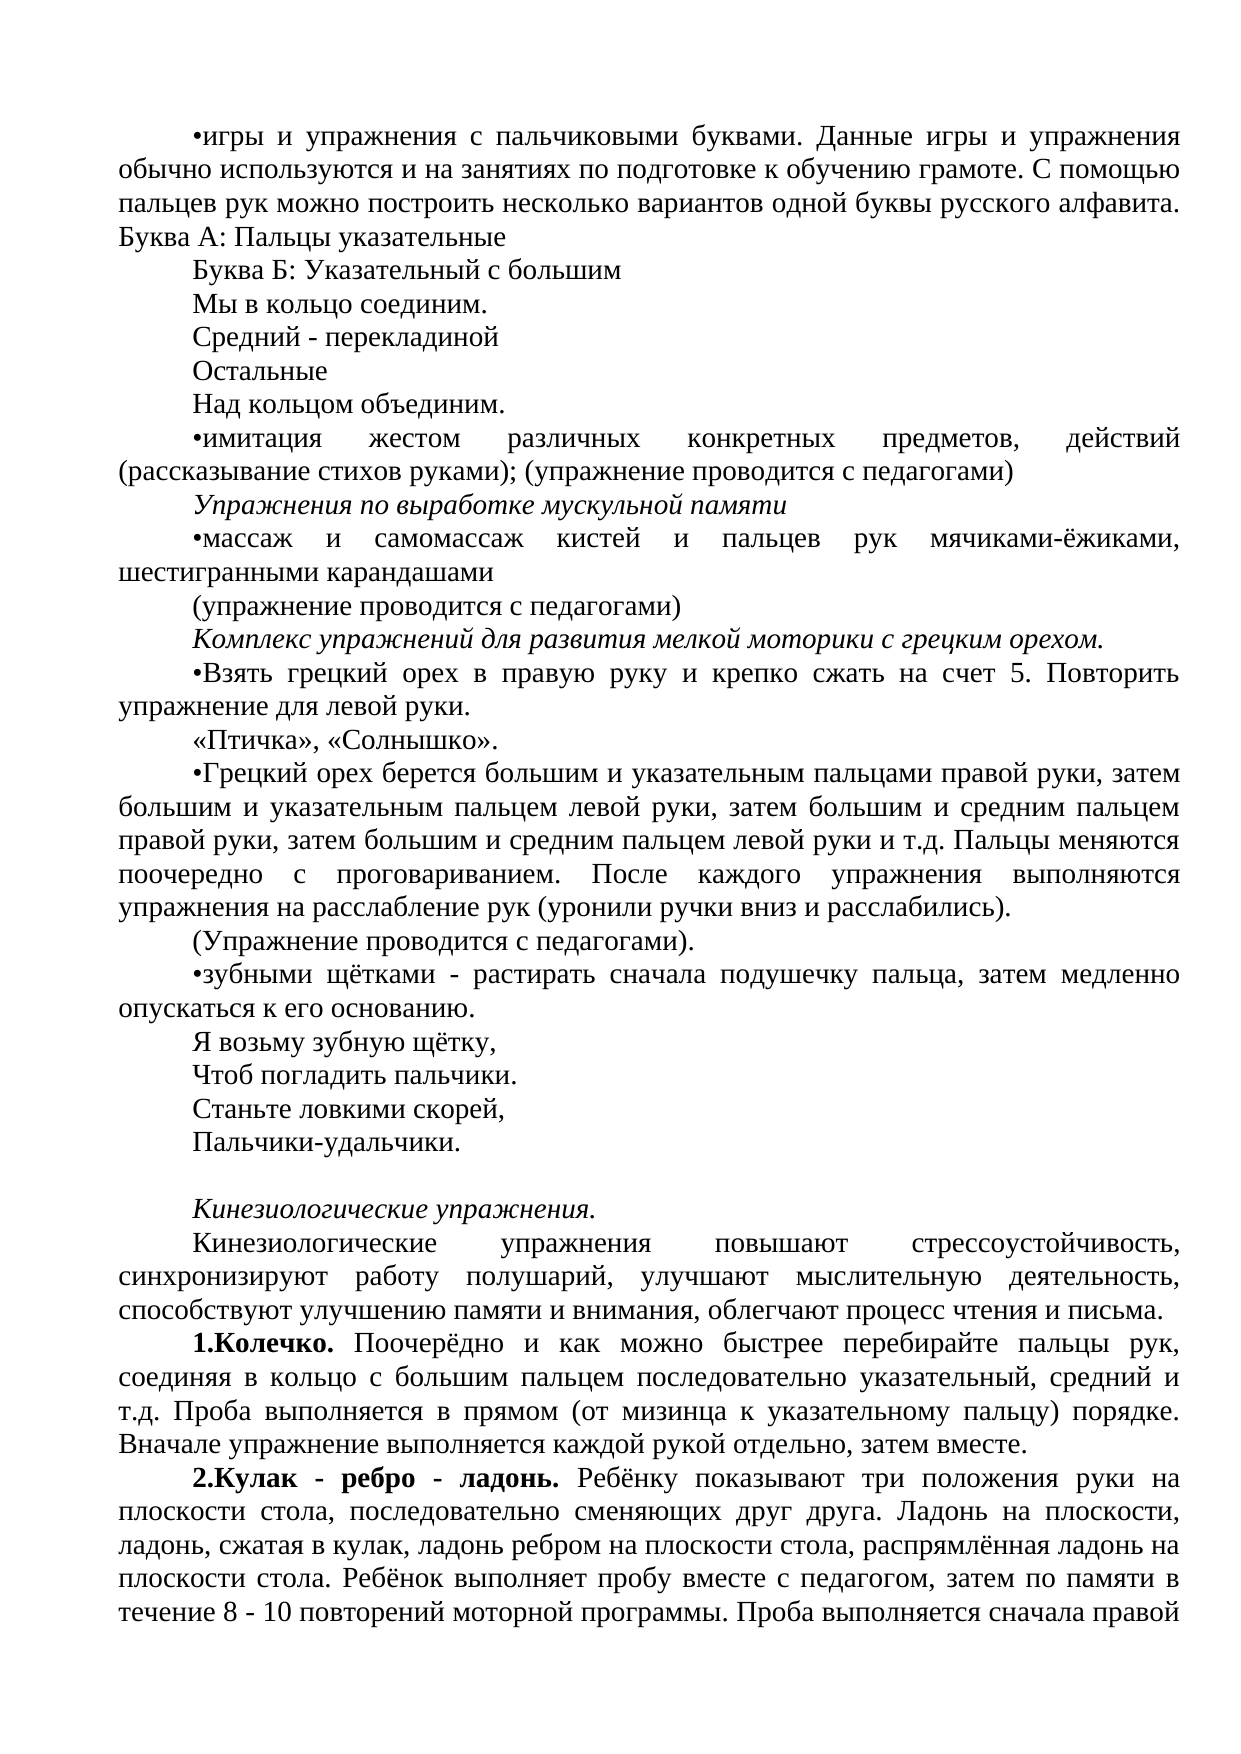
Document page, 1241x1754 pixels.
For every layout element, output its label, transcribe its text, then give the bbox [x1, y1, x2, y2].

text Над кольцом объединим. [118, 386, 1181, 420]
text (Упражнение проводится с педагогами). [118, 923, 1181, 957]
text •Грецкий орех берется большим и указательным пальцами правой руки, затем большим и указательным пальцем левой руки, затем большим и средним пальцем правой руки, затем большим и средним пальцем левой руки и т.д. Пальцы меняются поочередно с проговариванием. После каждого упражнения выполняются упражнения на расслабление рук (уронили ручки вниз и расслабились). [118, 755, 1181, 923]
text Средний - перекладиной [118, 319, 1181, 353]
text •Взять грецкий орех в правую руку и крепко сжать на счет 5. Повторить упражнение для левой руки. [118, 655, 1181, 722]
text (упражнение проводится с педагогами) [118, 588, 1181, 621]
text Буква Б: Указательный с большим [118, 252, 1181, 286]
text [118, 1460, 1181, 1627]
text Чтоб погладить пальчики. [118, 1057, 1181, 1091]
text •массаж и самомассаж кистей и пальцев рук мячиками-ёжиками, шестигранными карандашами [118, 521, 1181, 588]
text Кинезиологические упражнения повышают стрессоустойчивость, синхронизируют работу полушарий, улучшают мыслительную деятельность, способствуют улучшению памяти и внимания, облегчают процесс чтения и письма. [118, 1225, 1181, 1326]
text •зубными щётками - растирать сначала подушечку пальца, затем медленно опускаться к его основанию. [118, 957, 1181, 1024]
text Комплекс упражнений для развития мелкой моторики с грецким орехом. [118, 621, 1181, 655]
text Станьте ловкими скорей, [118, 1091, 1181, 1124]
text Пальчики-удальчики. [118, 1124, 1181, 1158]
text Мы в кольцо соединим. [118, 286, 1181, 319]
text Я возьму зубную щётку, [118, 1024, 1181, 1057]
text Упражнения по выработке мускульной памяти [118, 487, 1181, 521]
text •имитация жестом различных конкретных предметов, действий (рассказывание стихов руками); (упражнение проводится с педагогами) [118, 420, 1181, 487]
text Кинезиологические упражнения. [118, 1191, 1181, 1225]
text «Птичка», «Солнышко». [118, 722, 1181, 755]
text Остальные [118, 353, 1181, 386]
text •игры и упражнения с пальчиковыми буквами. Данные игры и упражнения обычно используются и на занятиях по подготовке к обучению грамоте. С помощью пальцев рук можно построить несколько вариантов одной буквы русского алфавита. Буква А: Пальцы указательные [118, 118, 1181, 252]
text 1.Колечко. Поочерёдно и как можно быстрее перебирайте пальцы рук, соединяя в кольцо с большим пальцем последовательно указательный, средний и т.д. Проба выполняется в прямом (от мизинца к указательному пальцу) порядке. Вначале упражнение выполняется каждой рукой отдельно, затем вместе. [118, 1326, 1181, 1460]
